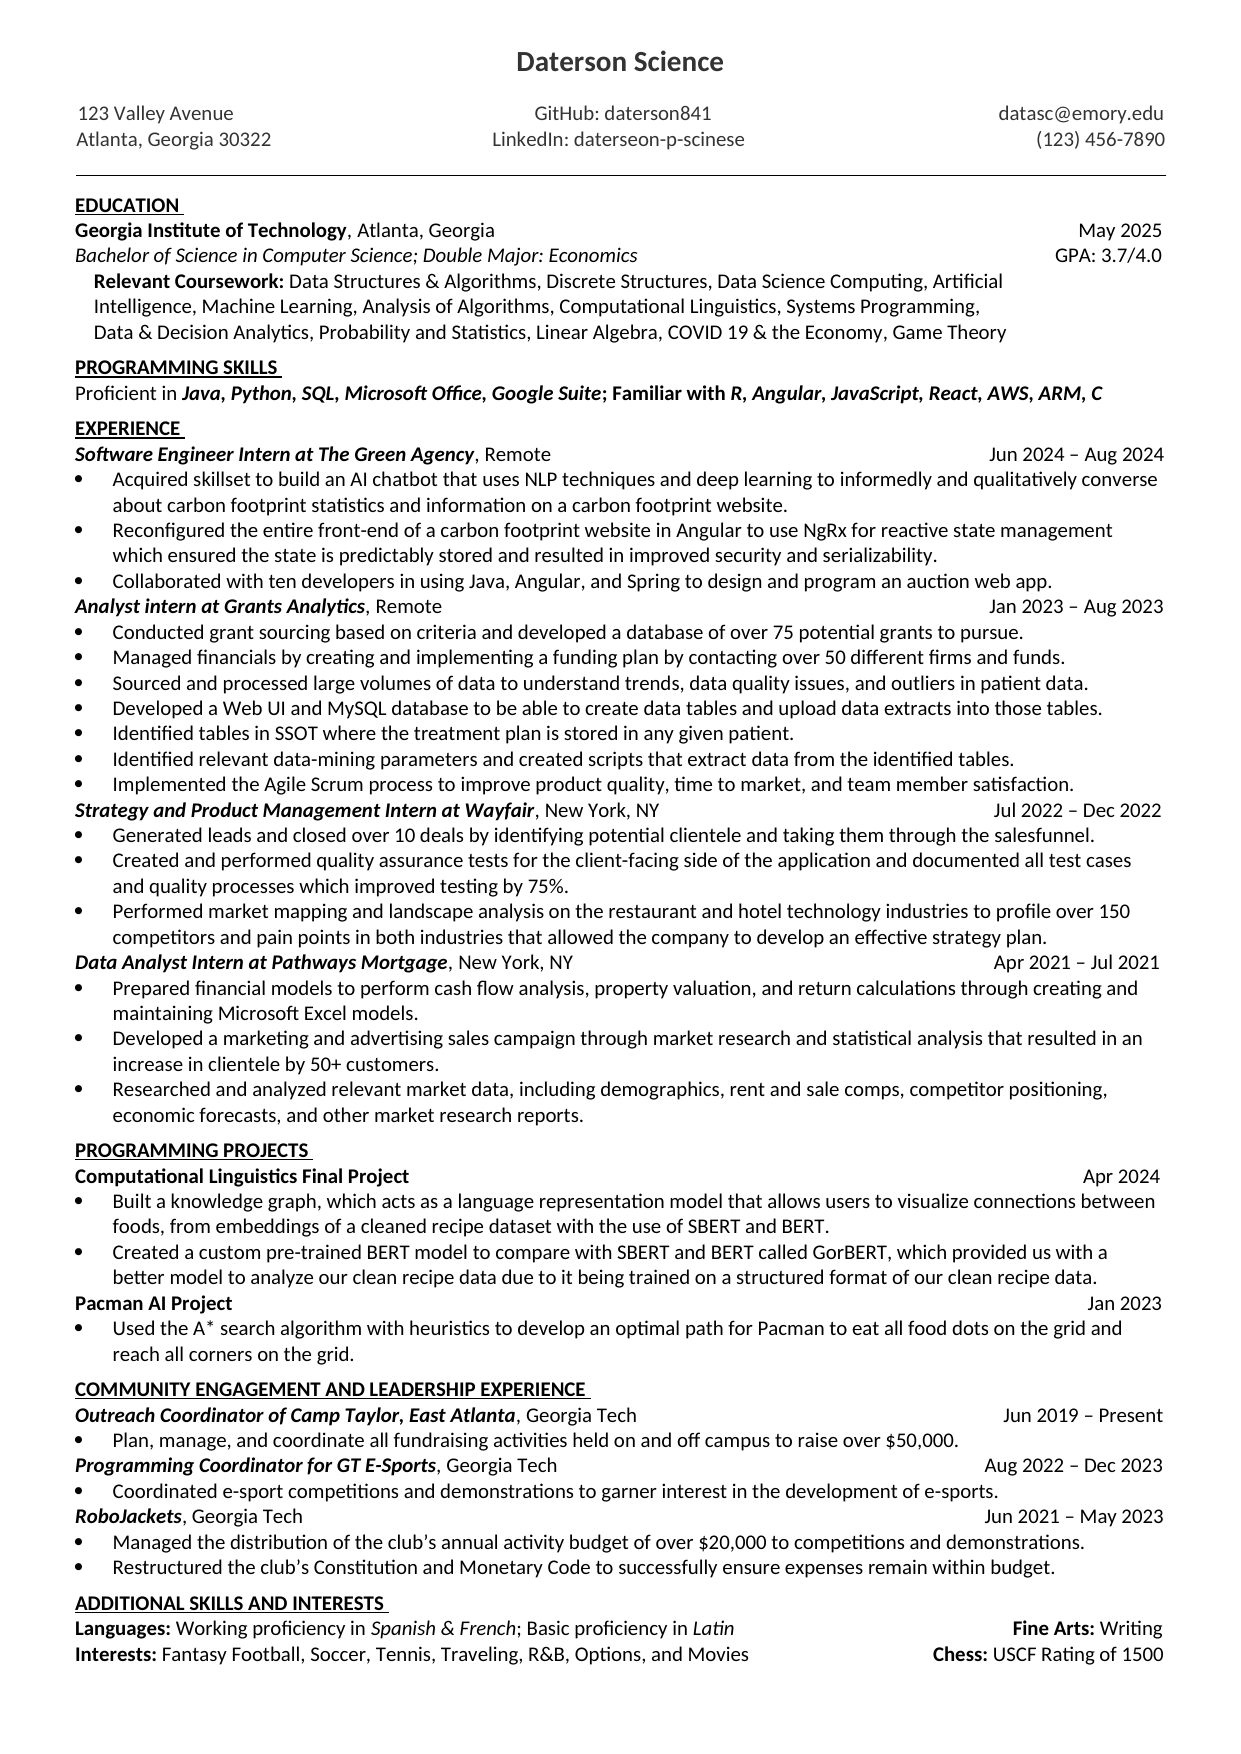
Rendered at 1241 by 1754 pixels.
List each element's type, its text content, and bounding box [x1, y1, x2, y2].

list Implemented the Agile Scrum process to improve product quality, time to market, and team member satisfaction. [75, 771, 1165, 797]
text RoboJackets, Georgia Tech Jun 2021 – May 2023 [75, 1503, 1165, 1529]
text Bachelor of Science in Computer Science; Double Major: Economics GPA: 3.7/4.0 [75, 243, 1165, 268]
list Performed market mapping and landscape analysis on the restaurant and hotel technology industries to profile over 150 competitors and pain points in both industries that allowed the company to develop an effective strategy plan. [75, 898, 1165, 949]
text Data & Decision Analytics, Probability and Statistics, Linear Algebra, COVID 19 & the Economy, Game Theory [94, 319, 1165, 344]
list Developed a Web UI and MySQL database to be able to create data tables and upload data extracts into those tables. [75, 695, 1165, 721]
list Used the A* search algorithm with heuristics to develop an optimal path for Pacman to eat all food dots on the grid and reach all corners on the grid. [75, 1315, 1165, 1366]
list Generated leads and closed over 10 deals by identifying potential clientele and taking them through the salesfunnel. [75, 822, 1165, 848]
text Relevant Coursework: Data Structures & Algorithms, Discrete Structures, Data Science Computing, Artificial [94, 268, 1165, 293]
text Data Analyst Intern at Pathways Mortgage, New York, NY Apr 2021 – Jul 2021 [75, 949, 1165, 975]
list Identified relevant data-mining parameters and created scripts that extract data from the identified tables. [75, 746, 1165, 771]
list Identified tables in SSOT where the treatment plan is stored in any given patient. [75, 721, 1165, 746]
text Daterson Science [75, 43, 1165, 81]
list Collaborated with ten developers in using Java, Angular, and Spring to design and program an auction web app. [75, 568, 1165, 593]
text EXPERIENCE [75, 416, 1165, 441]
text Languages: Working proficiency in Spanish & French; Basic proficiency in Latin Fine Arts: Writing Interests: Fantasy Football, Soccer, Tennis, Traveling, R&B, Options, and Movies Chess: USCF Rating of 1500 [75, 1615, 1165, 1666]
text 123 Valley Avenue GitHub: daterson841 datasc@emory.edu Atlanta, Georgia 30322 LinkedIn: daterseon-p-scinese (123) 456-7890 [76, 100, 1166, 153]
text Analyst intern at Grants Analytics, Remote Jan 2023 – Aug 2023 [75, 593, 1165, 619]
list Reconfigured the entire front-end of a carbon footprint website in Angular to use NgRx for reactive state management which ensured the state is predictably stored and resulted in improved security and serializability. [75, 517, 1165, 568]
text Strategy and Product Management Intern at Wayfair, New York, NY Jul 2022 – Dec 2022 [75, 797, 1165, 822]
text ADDITIONAL SKILLS AND INTERESTS [75, 1590, 1165, 1615]
text Computational Linguistics Final Project Apr 2024 [75, 1163, 1165, 1188]
text Georgia Institute of Technology, Atlanta, Georgia May 2025 [75, 217, 1165, 243]
list Plan, manage, and coordinate all fundraising activities held on and off campus to raise over $50,000. [75, 1427, 1165, 1453]
text Software Engineer Intern at The Green Agency, Remote Jun 2024 – Aug 2024 [75, 441, 1165, 466]
list Restructured the club’s Constitution and Monetary Code to successfully ensure expenses remain within budget. [75, 1554, 1165, 1580]
list Built a knowledge graph, which acts as a language representation model that allows users to visualize connections between foods, from embeddings of a cleaned recipe dataset with the use of SBERT and BERT. [75, 1188, 1165, 1239]
list Sourced and processed large volumes of data to understand trends, data quality issues, and outliers in patient data. [75, 670, 1165, 695]
list Acquired skillset to build an AI chatbot that uses NLP techniques and deep learning to informedly and qualitatively converse about carbon footprint statistics and information on a carbon footprint website. [75, 466, 1165, 517]
list Researched and analyzed relevant market data, including demographics, rent and sale comps, competitor positioning, economic forecasts, and other market research reports. [75, 1076, 1165, 1127]
text Proficient in Java, Python, SQL, Microsoft Office, Google Suite; Familiar with R, Angular, JavaScript, React, AWS, ARM, C [75, 380, 1165, 405]
text PROGRAMMING PROJECTS [75, 1137, 1165, 1163]
text Pacman AI Project Jan 2023 [75, 1290, 1165, 1315]
text Intelligence, Machine Learning, Analysis of Algorithms, Computational Linguistics, Systems Programming, [94, 293, 1165, 319]
text PROGRAMMING SKILLS [75, 354, 1165, 380]
text Programming Coordinator for GT E-Sports, Georgia Tech Aug 2022 – Dec 2023 [75, 1453, 1165, 1478]
text COMMUNITY ENGAGEMENT AND LEADERSHIP EXPERIENCE [75, 1376, 1165, 1402]
list Prepared financial models to perform cash flow analysis, property valuation, and return calculations through creating and maintaining Microsoft Excel models. [75, 975, 1165, 1026]
list Created a custom pre-trained BERT model to compare with SBERT and BERT called GorBERT, which provided us with a better model to analyze our clean recipe data due to it being trained on a structured format of our clean recipe data. [75, 1239, 1165, 1290]
list Developed a marketing and advertising sales campaign through market research and statistical analysis that resulted in an increase in clientele by 50+ customers. [75, 1026, 1165, 1076]
list Conducted grant sourcing based on criteria and developed a database of over 75 potential grants to pursue. [75, 619, 1165, 644]
list Coordinated e-sport competitions and demonstrations to garner interest in the development of e-sports. [75, 1478, 1165, 1503]
list Managed the distribution of the club’s annual activity budget of over $20,000 to competitions and demonstrations. [75, 1529, 1165, 1554]
text EDUCATION [75, 192, 1165, 217]
text Outreach Coordinator of Camp Taylor, East Atlanta, Georgia Tech Jun 2019 – Present [75, 1402, 1165, 1427]
list Created and performed quality assurance tests for the client-facing side of the application and documented all test cases and quality processes which improved testing by 75%. [75, 848, 1165, 898]
list Managed financials by creating and implementing a funding plan by contacting over 50 different firms and funds. [75, 644, 1165, 670]
